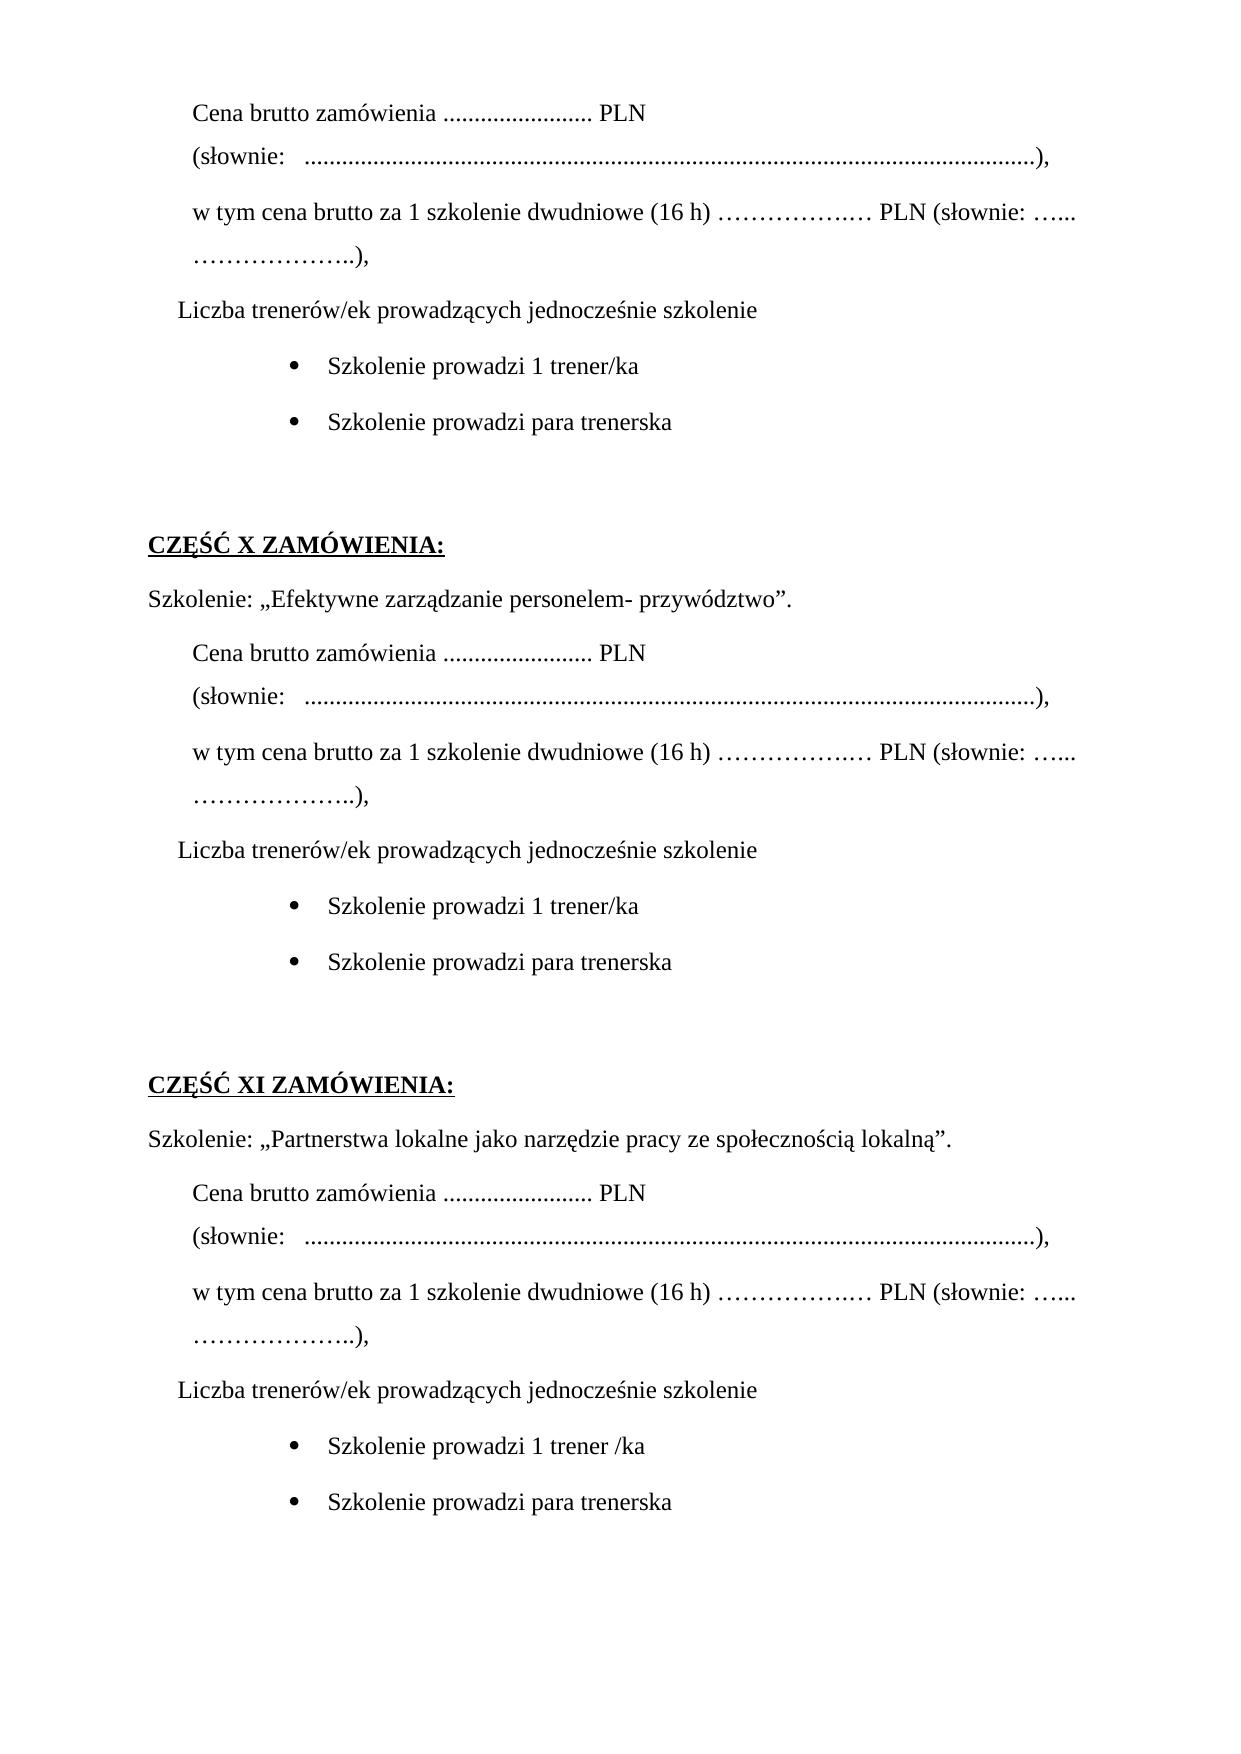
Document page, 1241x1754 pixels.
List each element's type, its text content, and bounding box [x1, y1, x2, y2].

list Szkolenie prowadzi para trenerska [290, 1487, 1122, 1516]
text Liczba trenerów/ek prowadzących jednocześnie szkolenie [148, 836, 1122, 864]
list Szkolenie prowadzi 1 trener/ka [290, 351, 1122, 380]
list Szkolenie prowadzi 1 trener /ka [290, 1431, 1122, 1460]
text Liczba trenerów/ek prowadzących jednocześnie szkolenie [148, 1376, 1122, 1404]
text w tym cena brutto za 1 szkolenie dwudniowe (16 h) …………….… PLN (słownie: …...………………..), [192, 737, 1122, 809]
text w tym cena brutto za 1 szkolenie dwudniowe (16 h) …………….… PLN (słownie: …...………………..), [192, 1277, 1122, 1349]
text Liczba trenerów/ek prowadzących jednocześnie szkolenie [148, 295, 1122, 324]
list Szkolenie: „Partnerstwa lokalne jako narzędzie pracy ze społecznością lokalną”. [148, 1124, 1122, 1153]
list Szkolenie: „Efektywne zarządzanie personelem- przywództwo”. [148, 584, 1122, 613]
list Szkolenie prowadzi para trenerska [290, 407, 1122, 435]
text CZĘŚĆ X ZAMÓWIENIA: [148, 530, 1122, 559]
text w tym cena brutto za 1 szkolenie dwudniowe (16 h) …………….… PLN (słownie: …...………………..), [192, 197, 1122, 268]
text CZĘŚĆ XI ZAMÓWIENIA: [148, 1071, 1122, 1099]
list Szkolenie prowadzi 1 trener/ka [290, 891, 1122, 920]
list Szkolenie prowadzi para trenerska [290, 947, 1122, 976]
